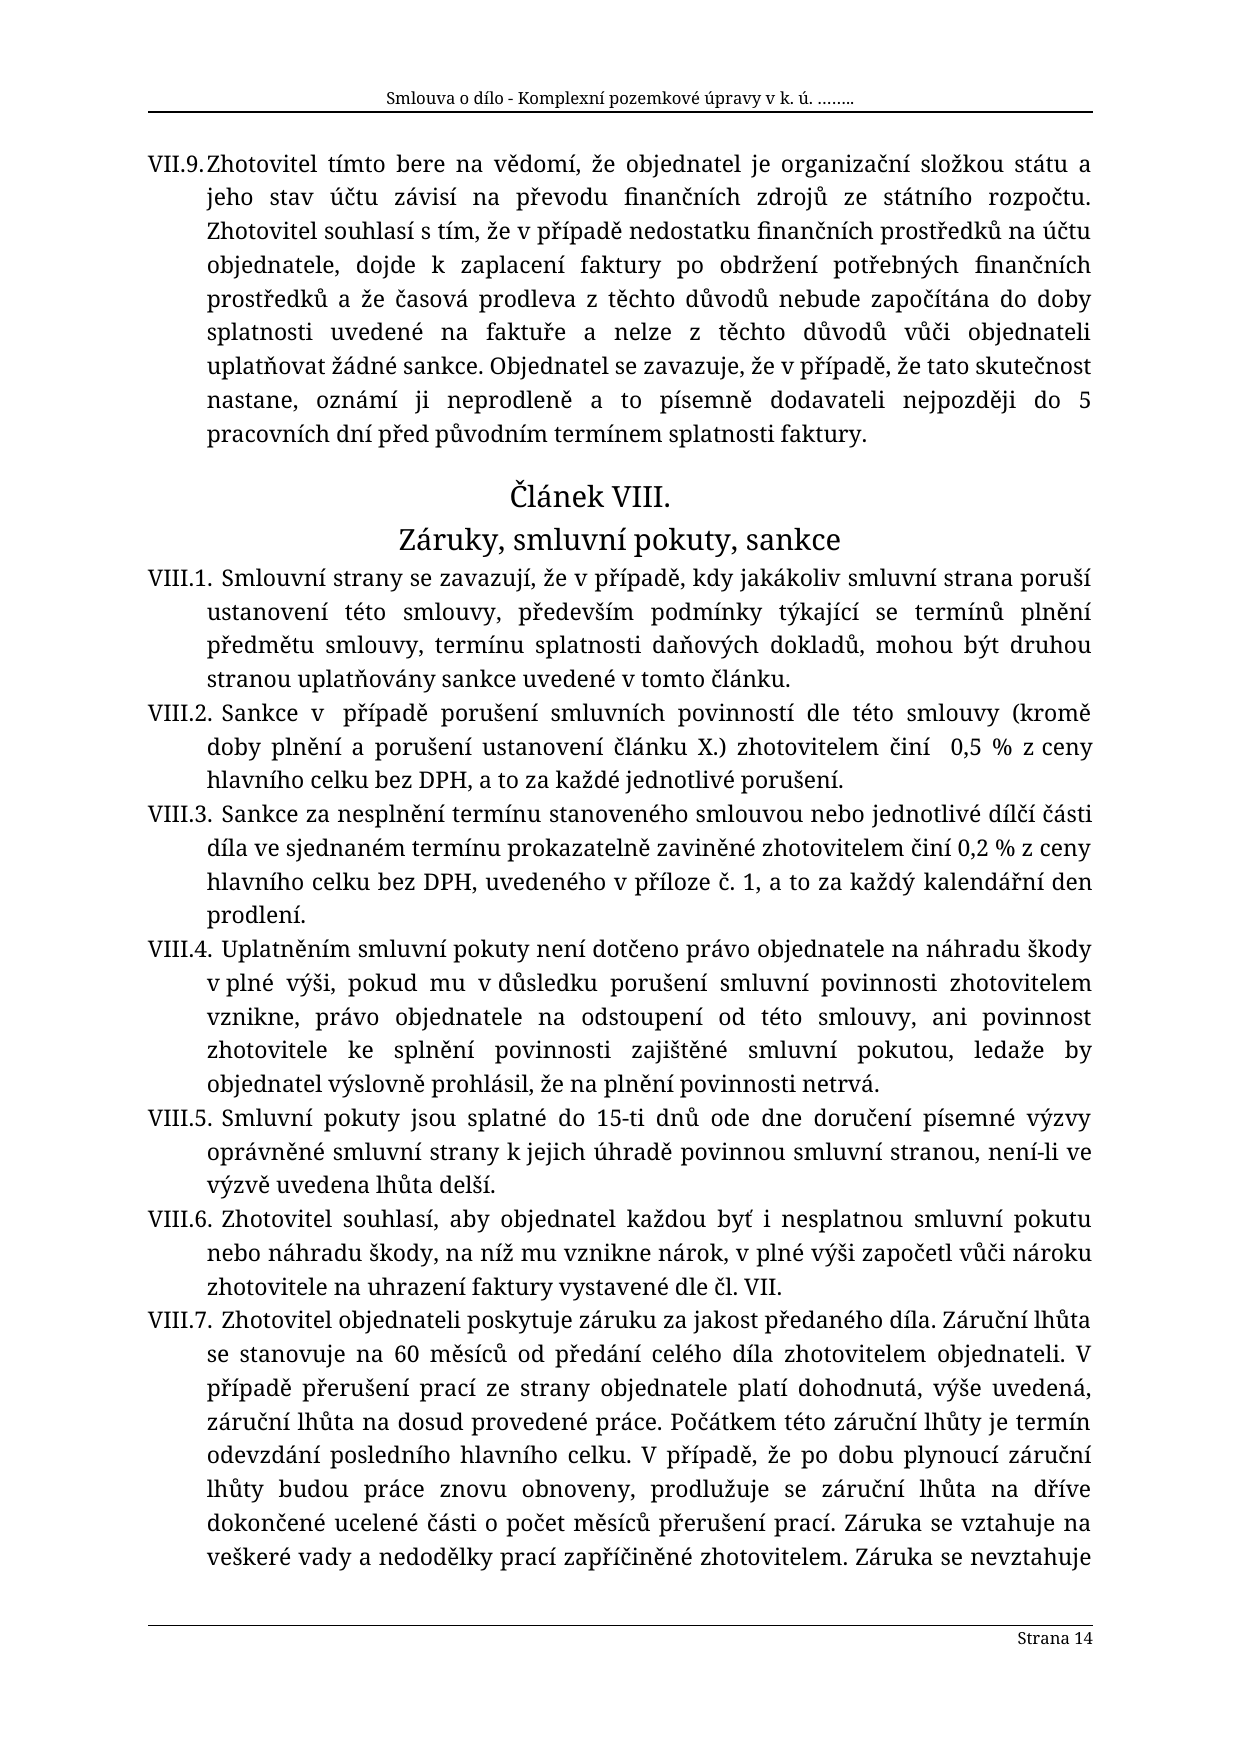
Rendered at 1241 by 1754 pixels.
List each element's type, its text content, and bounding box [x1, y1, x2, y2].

list Zhotovitel souhlasí, aby objednatel každou byť i nesplatnou smluvní pokutu nebo náhradu škody, na níž mu vznikne nárok, v plné výši započetl vůči nároku zhotovitele na uhrazení faktury vystavené dle čl. VII. [148, 1203, 1093, 1302]
list Sankce v případě porušení smluvních povinností dle této smlouvy (kromě doby plnění a porušení ustanovení článku X.) zhotovitelem činí 0,5 % z ceny hlavního celku bez DPH, a to za každé jednotlivé porušení. [148, 697, 1093, 796]
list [148, 1304, 1093, 1572]
subtitle Záruky, smluvní pokuty, sankce [148, 476, 1093, 559]
list Sankce za nesplnění termínu stanoveného smlouvou nebo jednotlivé dílčí části díla ve sjednaném termínu prokazatelně zaviněné zhotovitelem činí 0,2 % z ceny hlavního celku bez DPH, uvedeného v příloze č. 1, a to za každý kalendářní den prodlení. [148, 798, 1093, 931]
list Uplatněním smluvní pokuty není dotčeno právo objednatele na náhradu škody v plné výši, pokud mu v důsledku porušení smluvní povinnosti zhotovitelem vznikne, právo objednatele na odstoupení od této smlouvy, ani povinnost zhotovitele ke splnění povinnosti zajištěné smluvní pokutou, ledaže by objednatel výslovně prohlásil, že na plnění povinnosti netrvá. [148, 933, 1093, 1099]
list Smlouvní strany se zavazují, že v případě, kdy jakákoliv smluvní strana poruší ustanovení této smlouvy, především podmínky týkající se termínů plnění předmětu smlouvy, termínu splatnosti daňových dokladů, mohou být druhou stranou uplatňovány sankce uvedené v tomto článku. [148, 562, 1093, 694]
list Smluvní pokuty jsou splatné do 15-ti dnů ode dne doručení písemné výzvy oprávněné smluvní strany k jejich úhradě povinnou smluvní stranou, není-li ve výzvě uvedena lhůta delší. [148, 1102, 1093, 1201]
list Zhotovitel tímto bere na vědomí, že objednatel je organizační složkou státu a jeho stav účtu závisí na převodu finančních zdrojů ze státního rozpočtu. Zhotovitel souhlasí s tím, že v případě nedostatku finančních prostředků na účtu objednatele, dojde k zaplacení faktury po obdržení potřebných finančních prostředků a že časová prodleva z těchto důvodů nebude započítána do doby splatnosti uvedené na faktuře a nelze z těchto důvodů vůči objednateli uplatňovat žádné sankce. Objednatel se zavazuje, že v případě, že tato skutečnost nastane, oznámí ji neprodleně a to písemně dodavateli nejpozději do 5 pracovních dní před původním termínem splatnosti faktury. [148, 148, 1093, 449]
